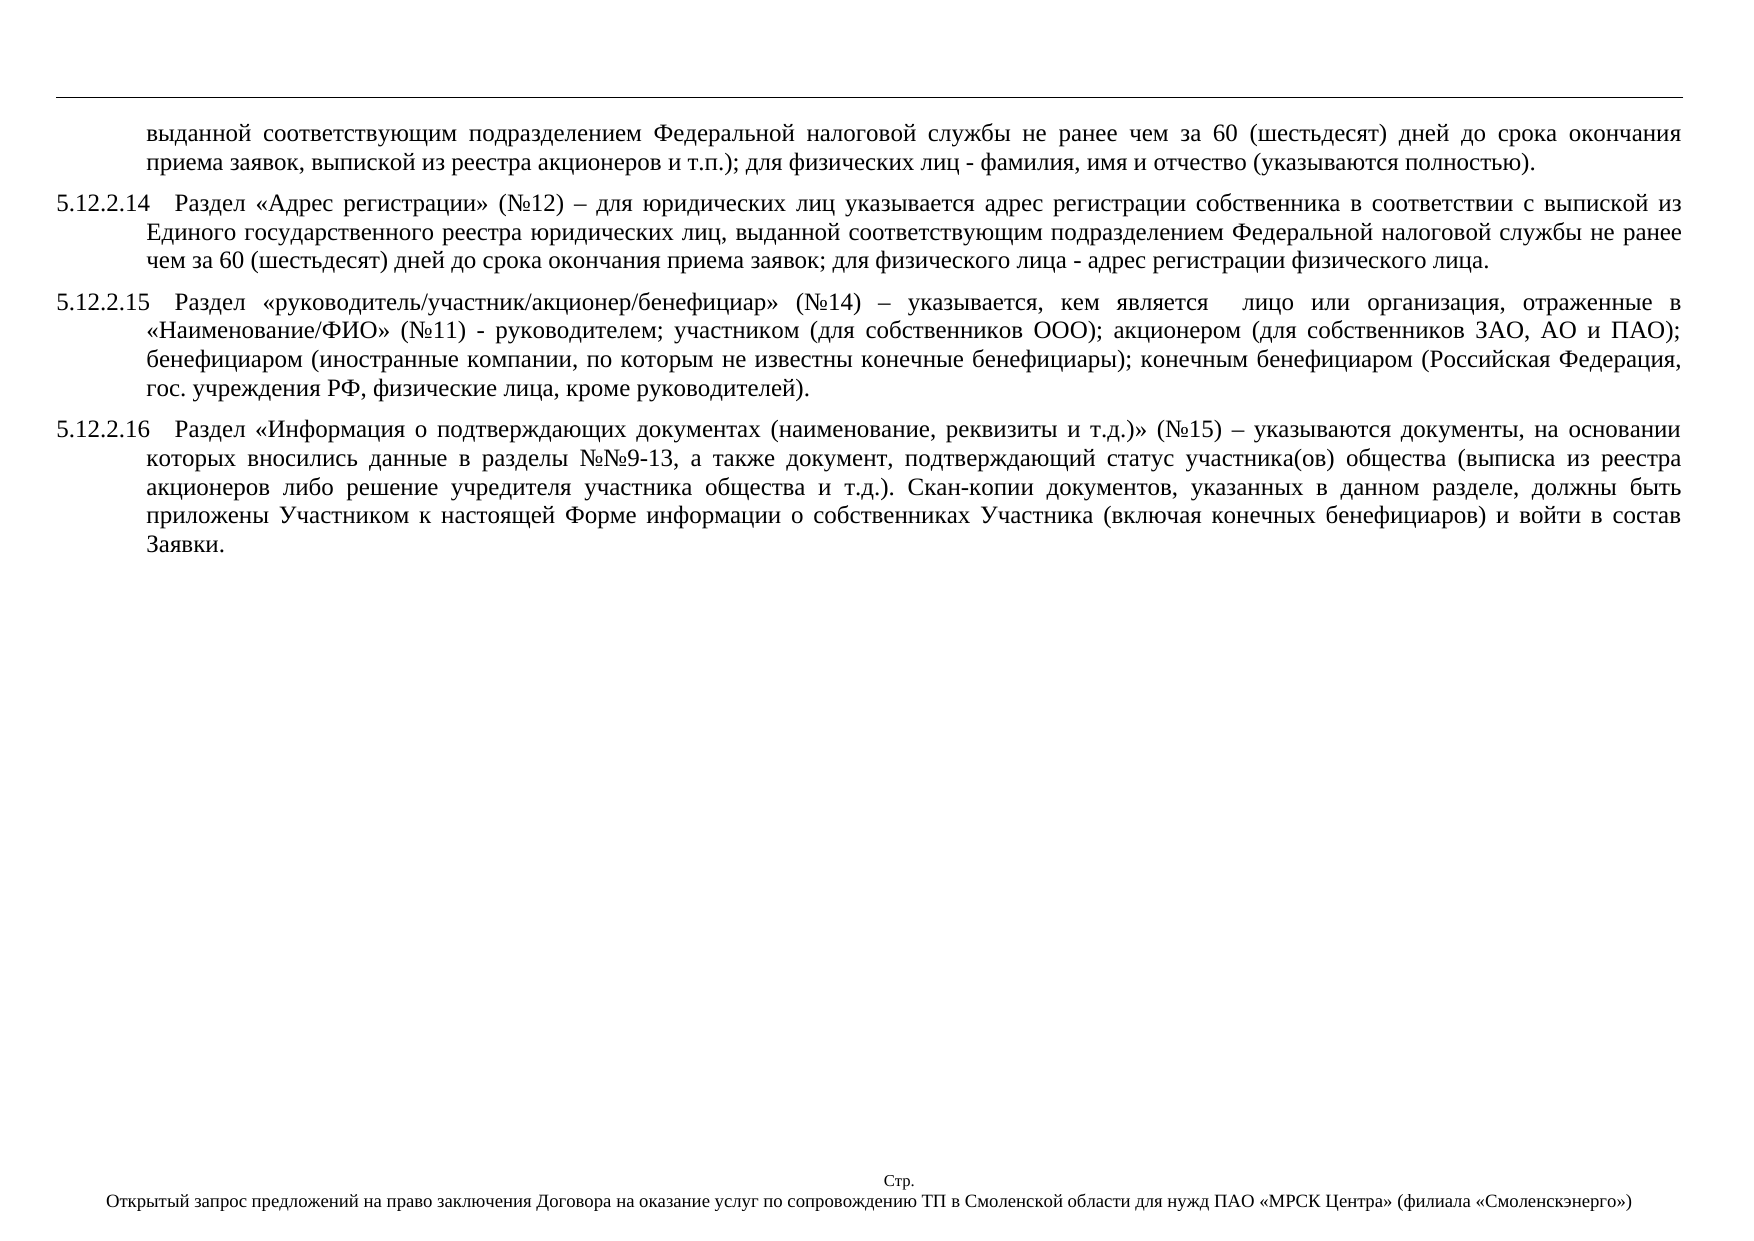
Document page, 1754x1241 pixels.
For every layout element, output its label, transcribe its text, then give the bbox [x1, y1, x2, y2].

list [56, 118, 1683, 176]
list Раздел «Информация о подтверждающих документах (наименование, реквизиты и т.д.)» (№15) – указываются документы, на основании которых вносились данные в разделы №№9-13, а также документ, подтверждающий статус участника(ов) общества (выписка из реестра акционеров либо решение учредителя участника общества и т.д.). Скан-копии документов, указанных в данном разделе, должны быть приложены Участником к настоящей Форме информации о собственниках Участника (включая конечных бенефициаров) и войти в состав Заявки. [56, 414, 1683, 558]
list Раздел «руководитель/участник/акционер/бенефициар» (№14) – указывается, кем является лицо или организация, отраженные в «Наименование/ФИО» (№11) - руководителем; участником (для собственников ООО); акционером (для собственников ЗАО, АО и ПАО); бенефициаром (иностранные компании, по которым не известны конечные бенефициары); конечным бенефициаром (Российская Федерация, гос. учреждения РФ, физические лица, кроме руководителей). [56, 287, 1683, 402]
list Раздел «Адрес регистрации» (№12) – для юридических лиц указывается адрес регистрации собственника в соответствии с выпиской из Единого государственного реестра юридических лиц, выданной соответствующим подразделением Федеральной налоговой службы не ранее чем за 60 (шестьдесят) дней до срока окончания приема заявок; для физического лица - адрес регистрации физического лица. [56, 188, 1683, 274]
